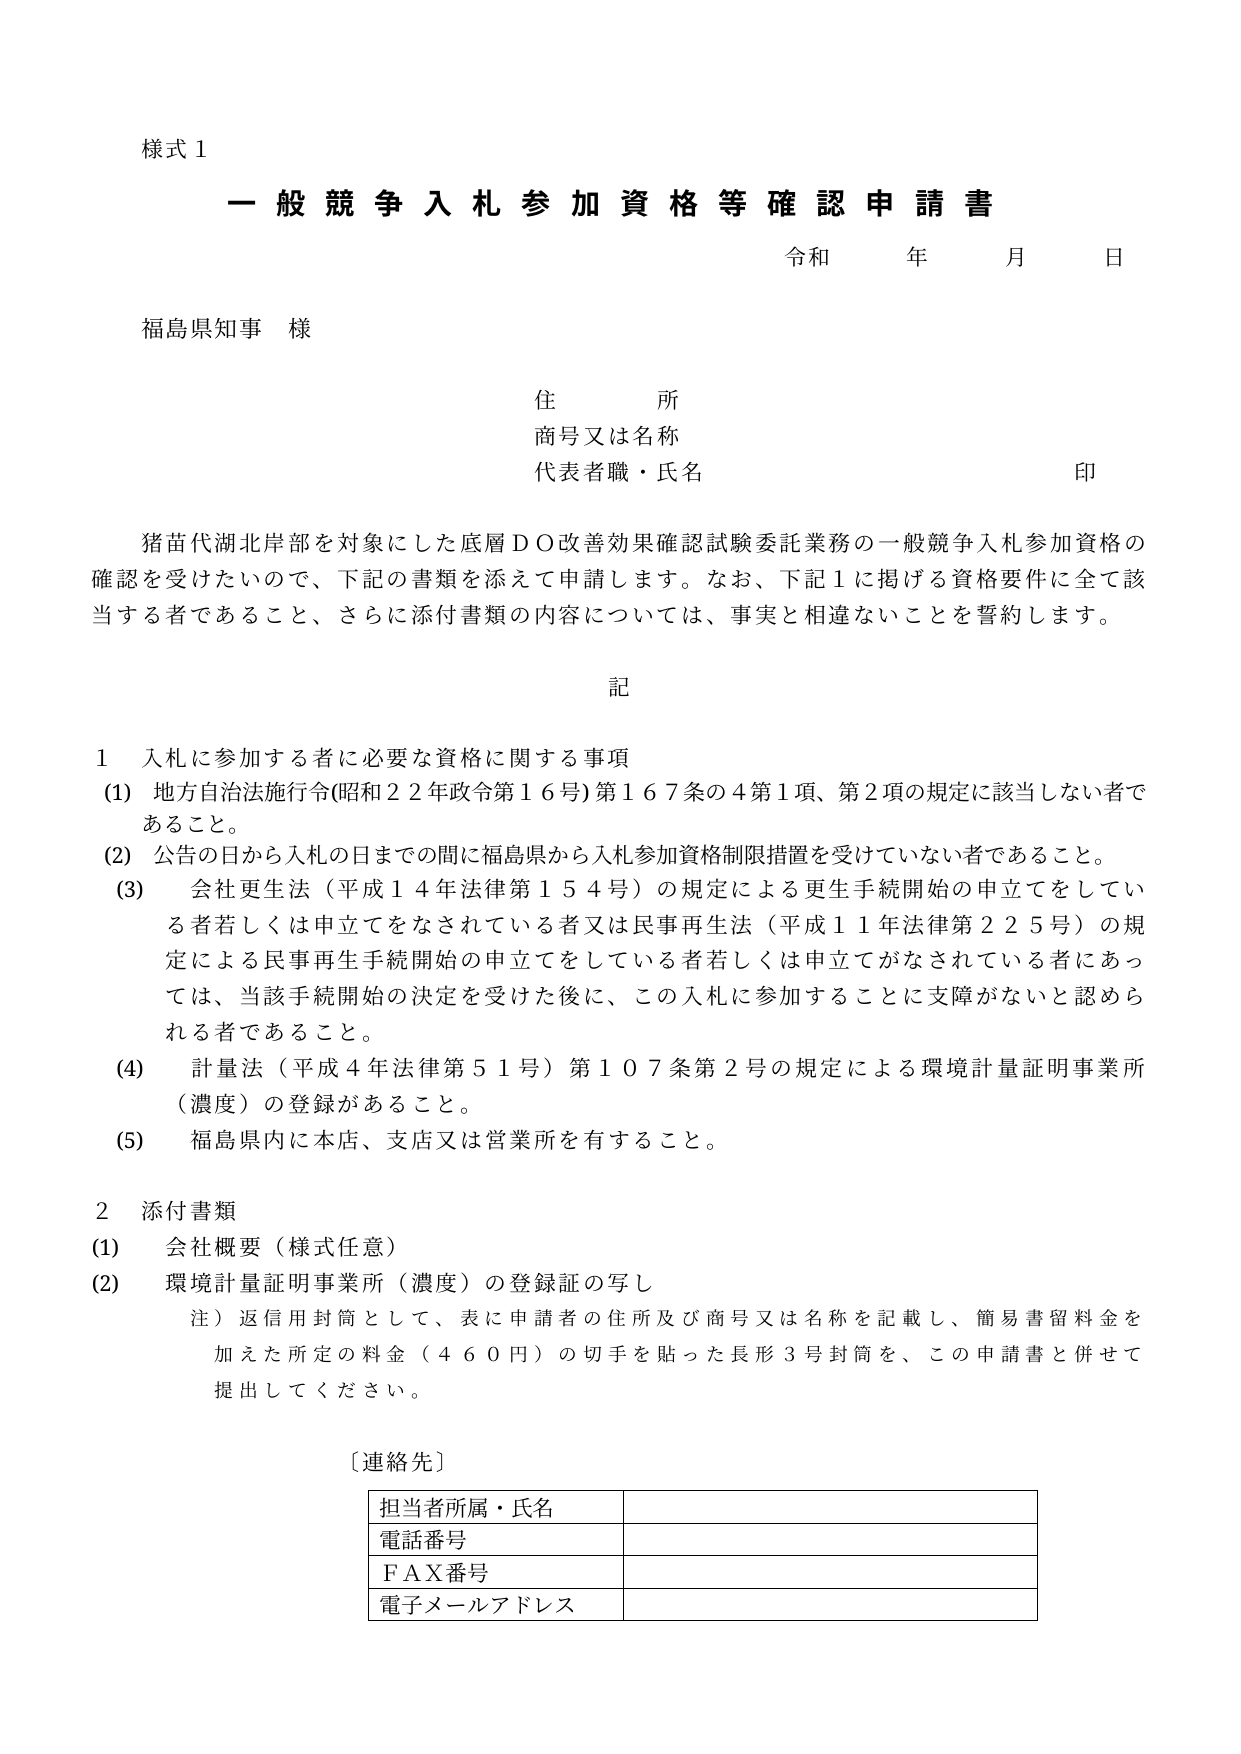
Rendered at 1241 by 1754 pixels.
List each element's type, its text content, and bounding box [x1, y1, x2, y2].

text 注）返信用封筒として、表に申請者の住所及び商号又は名称を記載し、簡易書留料金を加えた所定の料金（４６０円）の切手を貼った長形３号封筒を、この申請書と併せて提出してください。 [178, 1300, 1149, 1407]
text (1) 会社概要（様式任意） [92, 1228, 1149, 1264]
text (2) 環境計量証明事業所（濃度）の登録証の写し [92, 1264, 1149, 1300]
text １ 入札に参加する者に必要な資格に関する事項 [92, 739, 1149, 775]
text 商号又は名称 [92, 417, 1149, 453]
text (2) 公告の日から入札の日までの間に福島県から入札参加資格制限措置を受けていない者であること。 [104, 838, 1149, 870]
text 様式１ [92, 130, 1149, 166]
subtitle 一般競争入札参加資格等確認申請書 [92, 166, 1149, 238]
subtitle 記 [92, 668, 1149, 704]
text 〔連絡先〕 [92, 1443, 1149, 1479]
text (3) 会社更生法（平成１４年法律第１５４号）の規定による更生手続開始の申立てをしている者若しくは申立てをなされている者又は民事再生法（平成１１年法律第２２５号）の規定による民事再生手続開始の申立てをしている者若しくは申立てがなされている者にあっては、当該手続開始の決定を受けた後に、この入札に参加することに支障がないと認められる者であること。 [104, 870, 1149, 1049]
text 令和 年 月 日 [92, 238, 1128, 274]
text (5) 福島県内に本店、支店又は営業所を有すること。 [104, 1121, 1149, 1157]
text 住 所 [92, 381, 1149, 417]
text 代表者職・氏名 印 [92, 453, 1149, 489]
text ２ 添付書類 [92, 1192, 1149, 1228]
text 猪苗代湖北岸部を対象にした底層ＤＯ改善効果確認試験委託業務の一般競争入札参加資格の確認を受けたいので、下記の書類を添えて申請します。なお、下記１に掲げる資格要件に全て該当する者であること、さらに添付書類の内容については、事実と相違ないことを誓約します。 [92, 524, 1149, 632]
text (4) 計量法（平成４年法律第５１号）第１０７条第２号の規定による環境計量証明事業所（濃度）の登録があること。 [104, 1049, 1149, 1121]
text 福島県知事 様 [92, 309, 1149, 345]
text (1) 地方自治法施行令(昭和２２年政令第１６号) 第１６７条の４第１項、第２項の規定に該当しない者であること。 [104, 775, 1149, 838]
